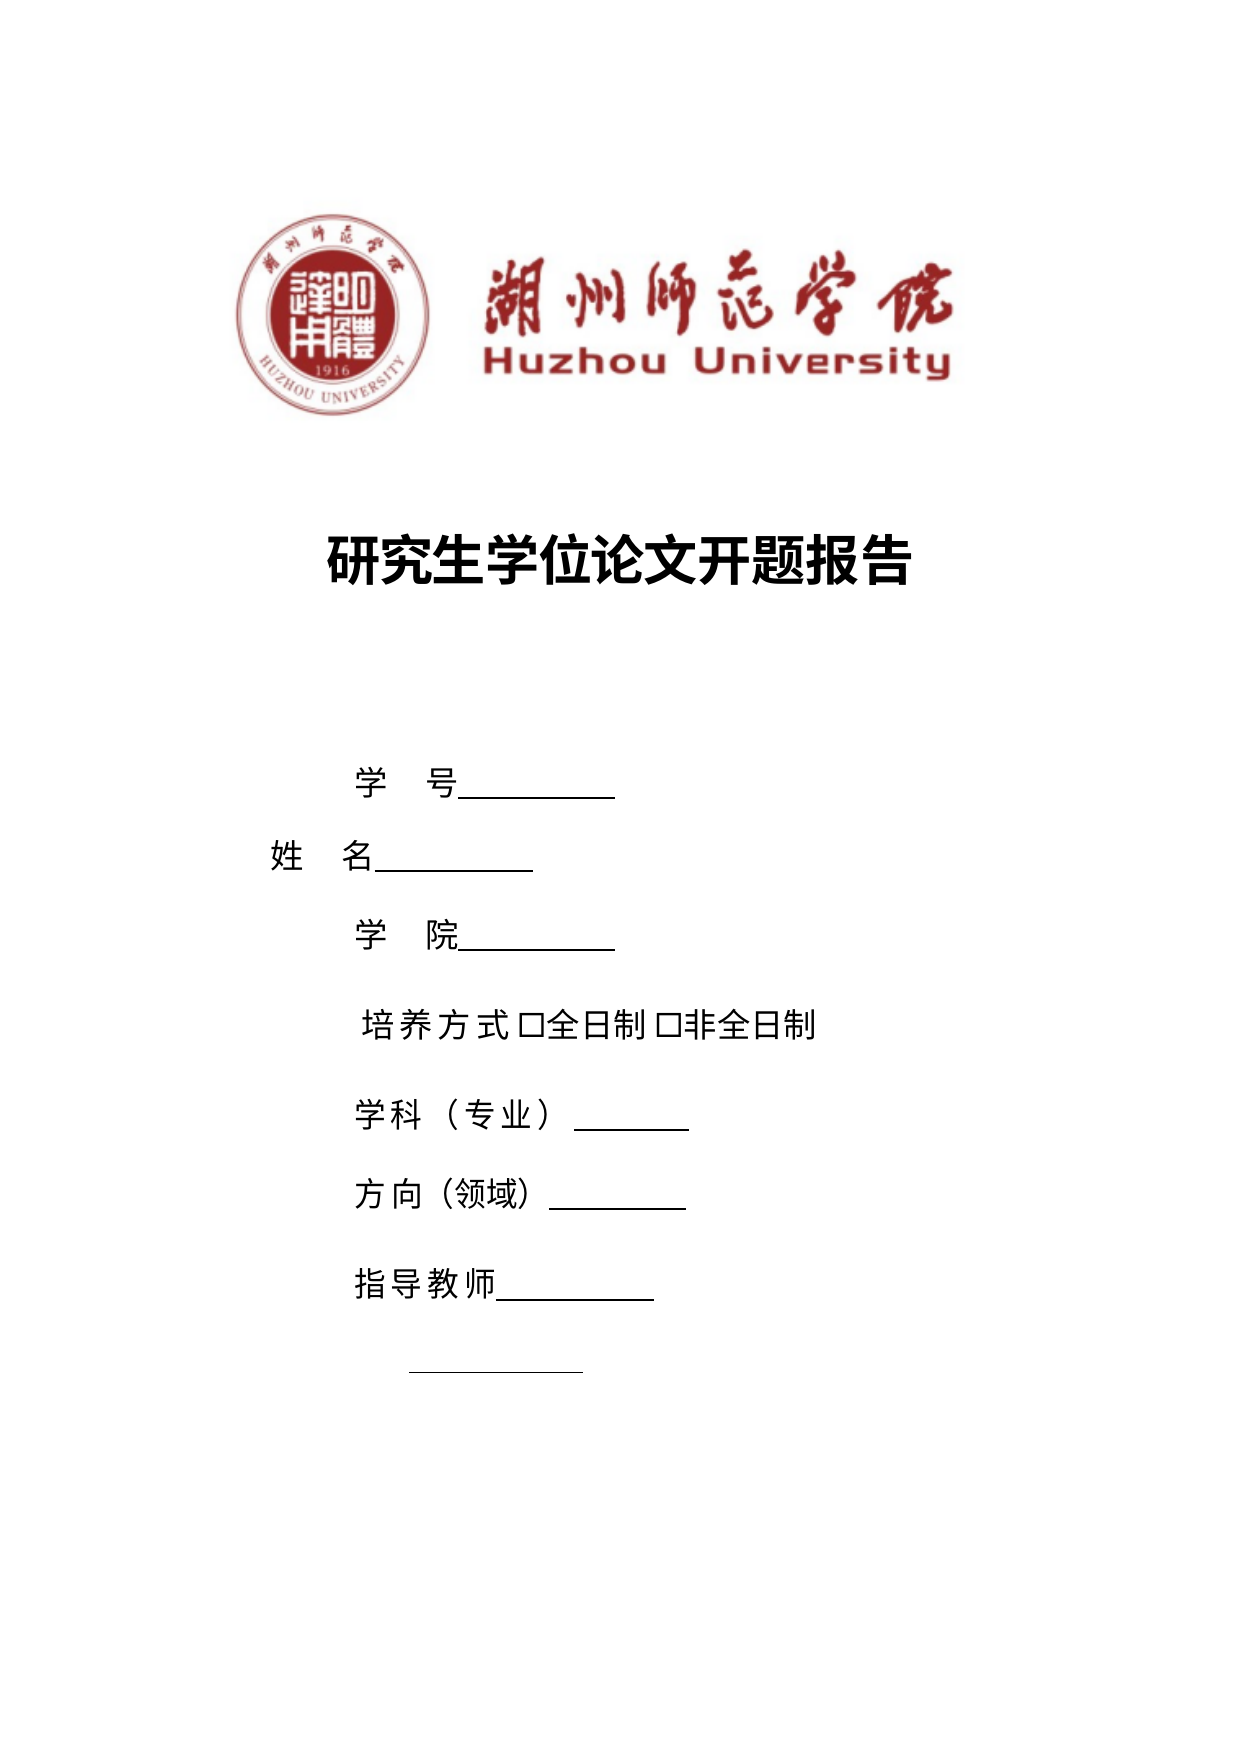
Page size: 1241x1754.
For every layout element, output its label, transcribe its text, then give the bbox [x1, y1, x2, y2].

text 学科（专业） [187, 1089, 1053, 1137]
text 学 院 [187, 908, 1053, 957]
picture [214, 190, 1027, 439]
text 姓 名 [187, 829, 1053, 878]
text 方向（领域） [187, 1168, 1053, 1216]
text 学 号 [187, 757, 1053, 805]
text 指导教师 [187, 1258, 1053, 1306]
text 研究生学位论文开题报告 [187, 518, 1053, 596]
text 培养方式 全日制 非全日制 [187, 999, 1053, 1047]
